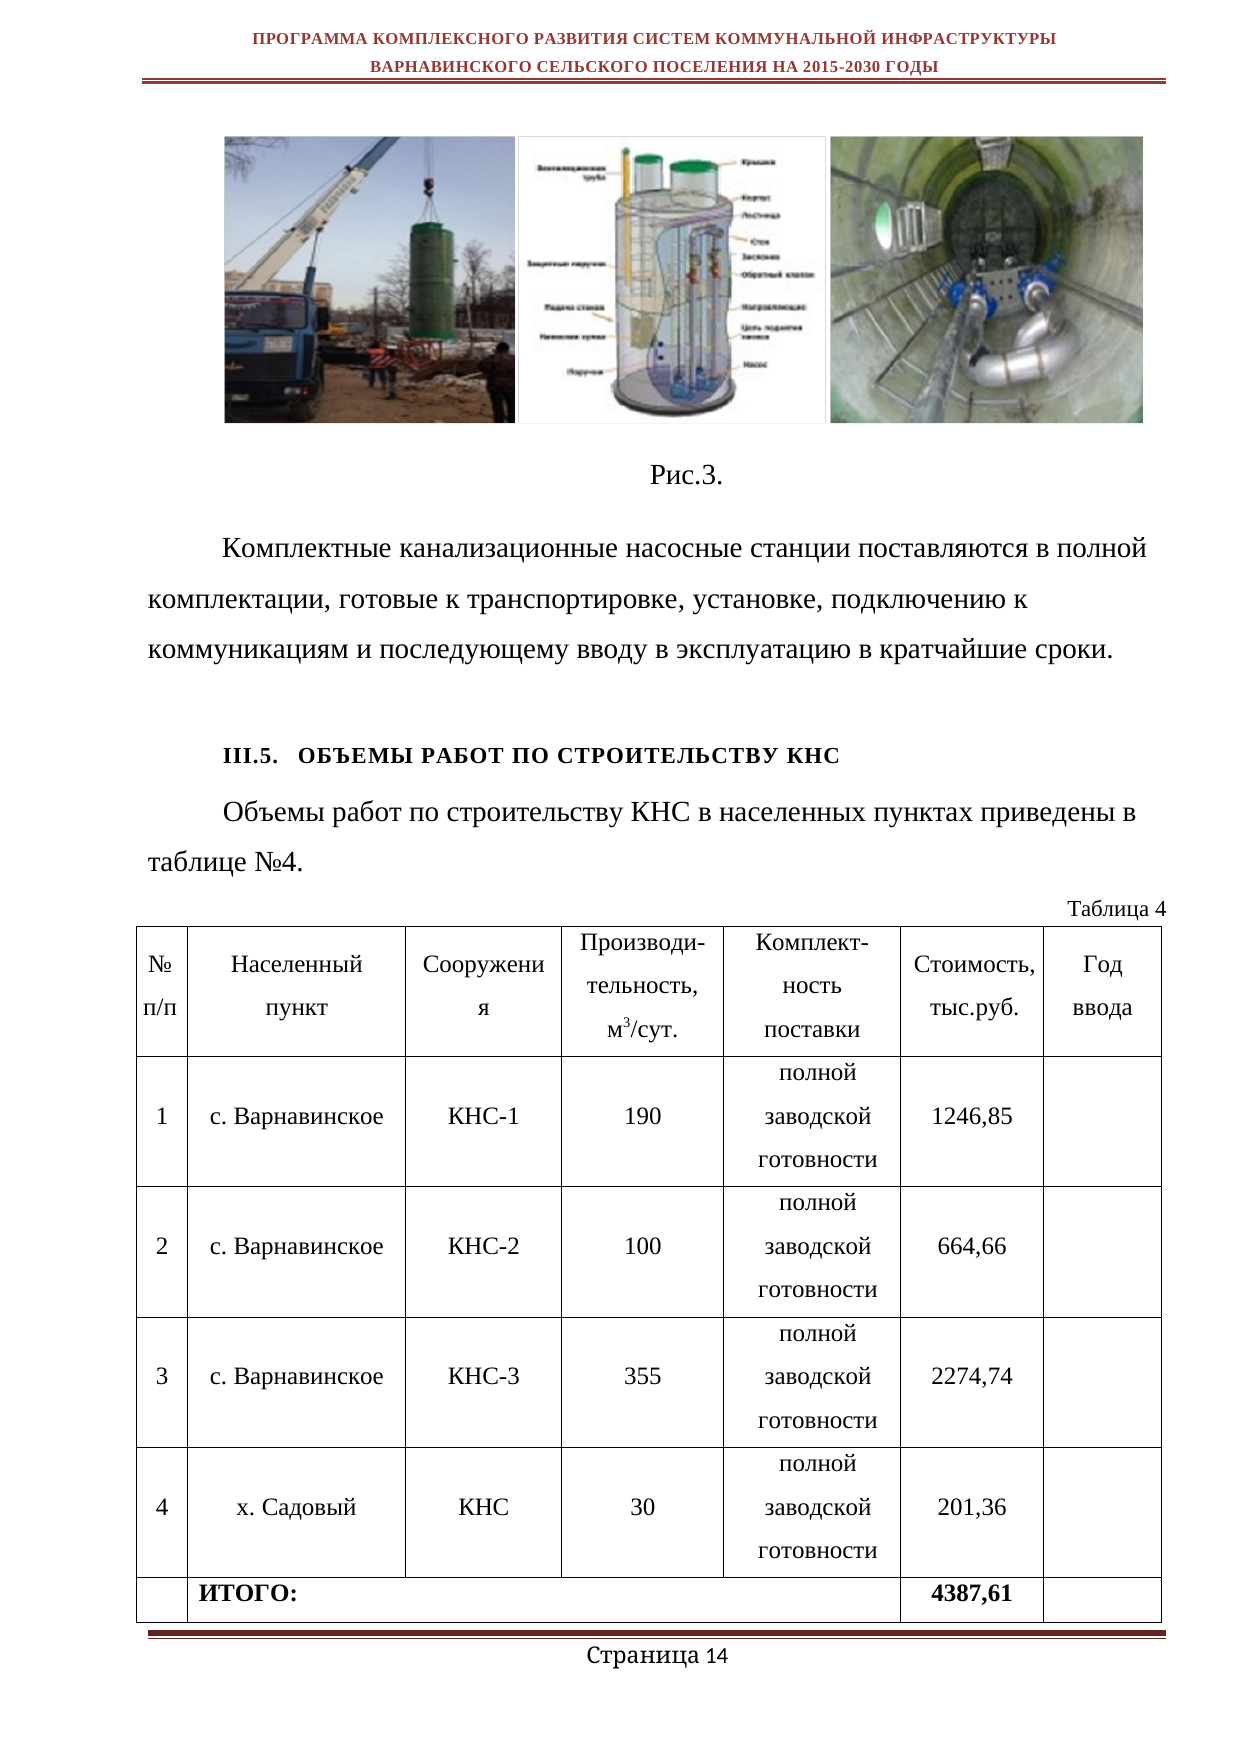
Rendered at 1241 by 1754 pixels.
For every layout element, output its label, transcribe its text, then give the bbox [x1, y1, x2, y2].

table_cell 1246,85 [901, 1057, 1043, 1186]
table_cell КНС [406, 1448, 561, 1577]
table_header Стоимость, тыс.руб. [901, 927, 1043, 1056]
table_cell 100 [562, 1187, 723, 1317]
table_cell [1044, 1318, 1161, 1447]
table_header Год ввода [1044, 927, 1161, 1056]
table_cell полной заводской готовности [724, 1448, 900, 1577]
table_cell [1044, 1448, 1161, 1577]
table_cell 2 [137, 1187, 187, 1317]
table_cell 664,66 [901, 1187, 1043, 1317]
table_header Сооружения [406, 927, 561, 1056]
table_header Населенный пункт [188, 927, 405, 1056]
table_cell [137, 1578, 187, 1622]
table_header Производи-тельность, м3/сут. [562, 927, 723, 1056]
table_cell с. Варнавинское [188, 1187, 405, 1317]
table_cell [1044, 1057, 1161, 1186]
table_cell полной заводской готовности [724, 1318, 900, 1447]
table_cell 2274,74 [901, 1318, 1043, 1447]
table_cell КНС-2 [406, 1187, 561, 1317]
table_header № п/п [137, 927, 187, 1056]
table_cell 30 [562, 1448, 723, 1577]
table_cell КНС-3 [406, 1318, 561, 1447]
text Таблица 4 [223, 895, 1166, 922]
table_cell КНС-1 [406, 1057, 561, 1186]
table_cell 4 [137, 1448, 187, 1577]
table_cell 355 [562, 1318, 723, 1447]
table_cell 201,36 [901, 1448, 1043, 1577]
list Объемы работ по Строительству КНС [223, 742, 1166, 769]
table_cell 1 [137, 1057, 187, 1186]
table_cell [1044, 1578, 1161, 1622]
table_cell х. Садовый [188, 1448, 405, 1577]
table_cell 4387,61 [901, 1578, 1043, 1622]
table_cell 3 [137, 1318, 187, 1447]
table_cell с. Варнавинское [188, 1318, 405, 1447]
table_cell [1044, 1187, 1161, 1317]
table_cell полной заводской готовности [724, 1187, 900, 1317]
table_cell ИТОГО: [188, 1578, 900, 1622]
text Объемы работ по строительству КНС в населенных пунктах приведены в таблице №4. [148, 794, 1166, 878]
table_header Комплект-ность поставки [724, 927, 900, 1056]
table_cell полной заводской готовности [724, 1057, 900, 1186]
table_cell 190 [562, 1057, 723, 1186]
table_cell с. Варнавинское [188, 1057, 405, 1186]
text Комплектные канализационные насосные станции поставляются в полной комплектации, готовые к транспортировке, установке, подключению к коммуникациям и последующему вводу в эксплуатацию в кратчайшие сроки. [148, 531, 1166, 665]
text Рис.3. [148, 458, 1166, 491]
